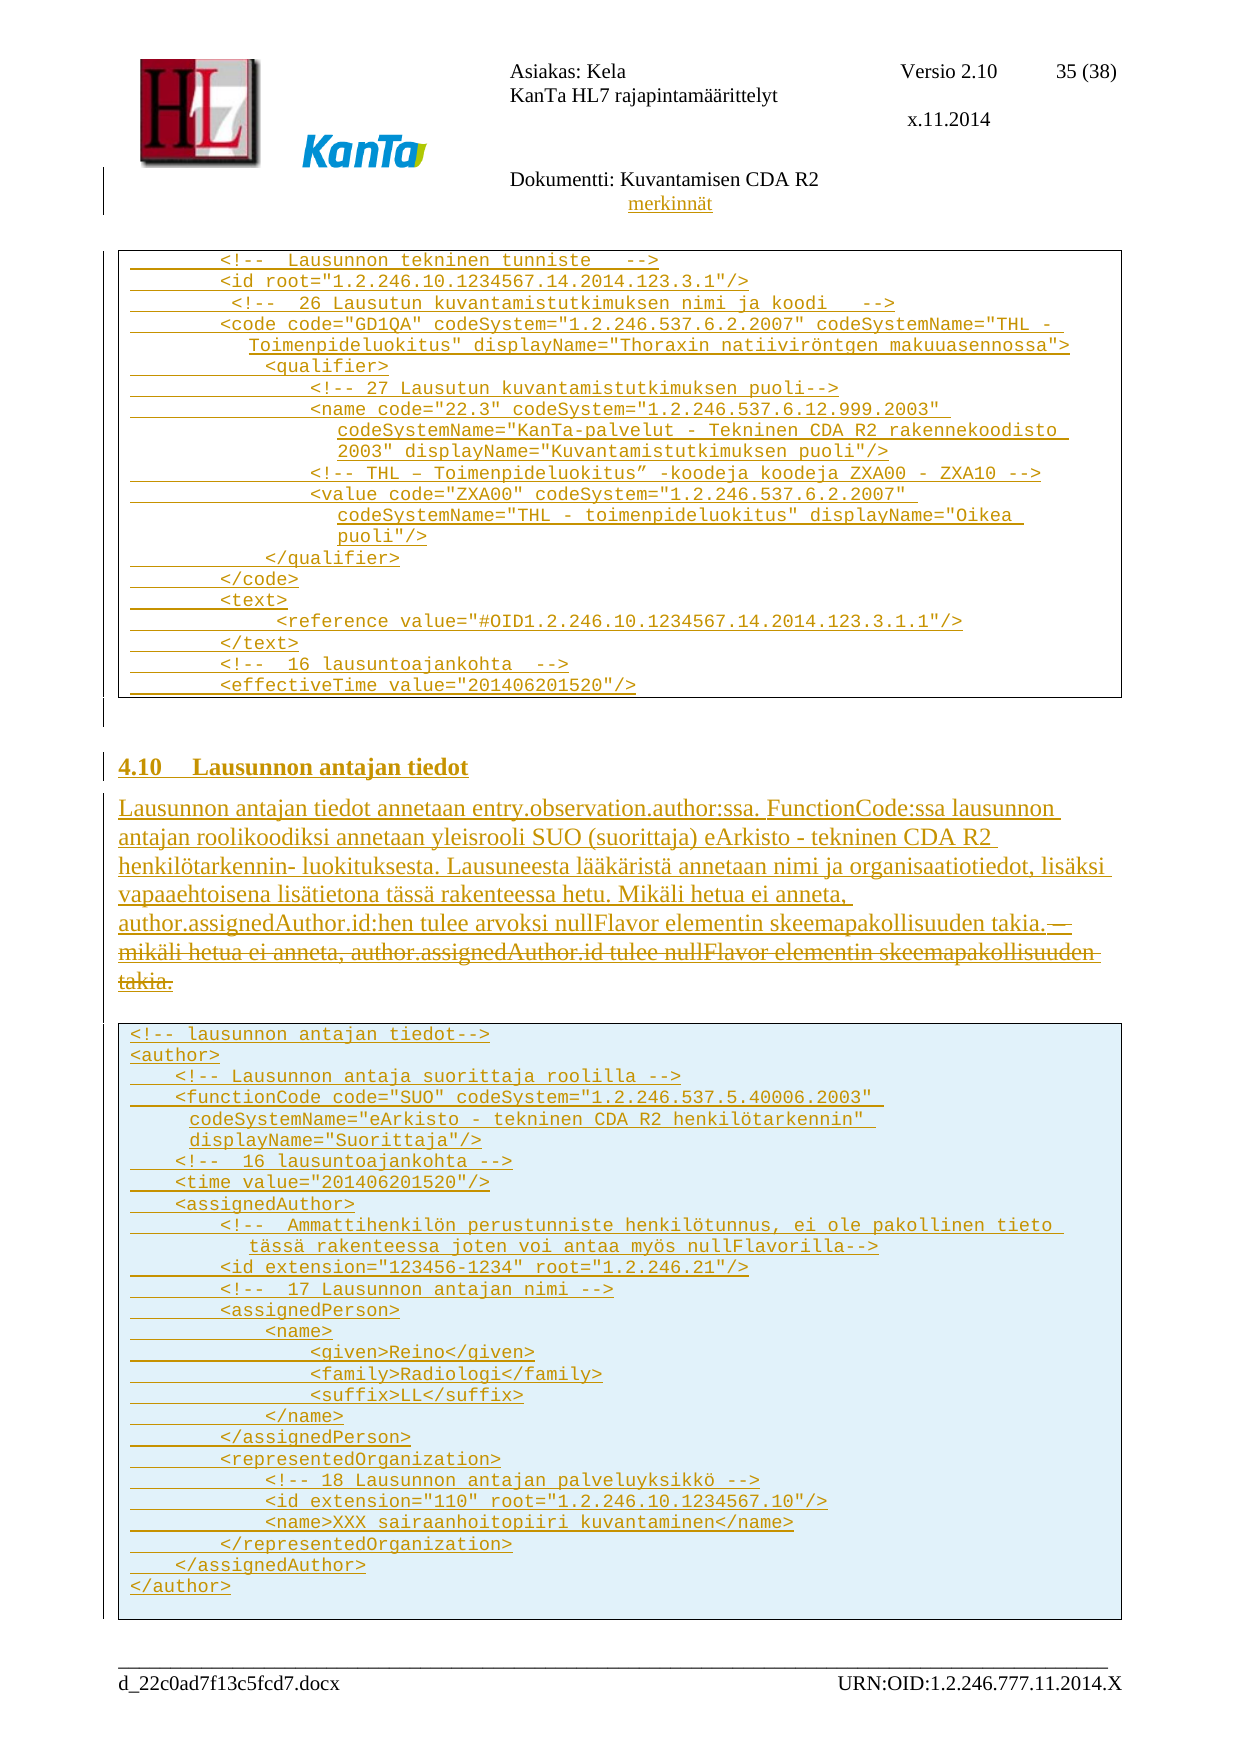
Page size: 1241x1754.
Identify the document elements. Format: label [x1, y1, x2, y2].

table_header [119, 251, 1121, 697]
picture [140, 59, 262, 168]
